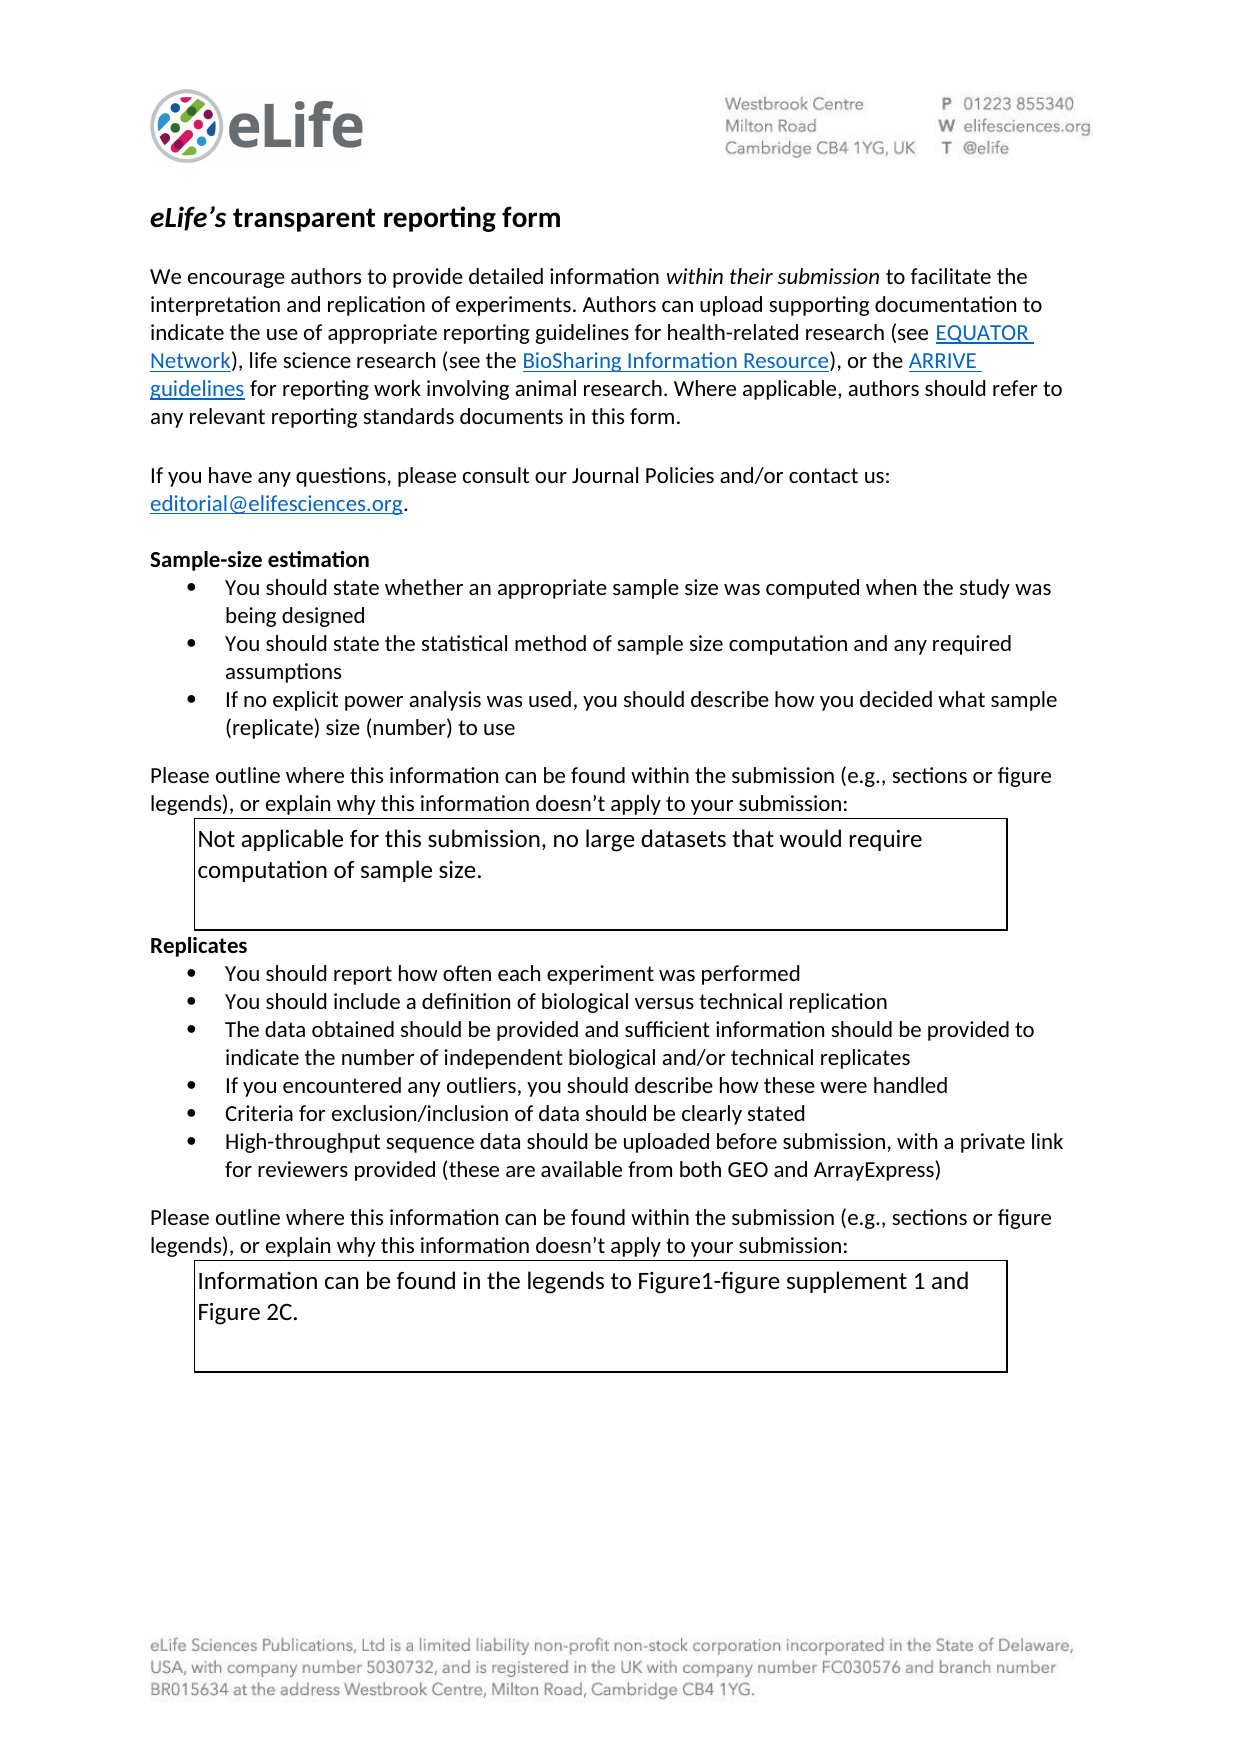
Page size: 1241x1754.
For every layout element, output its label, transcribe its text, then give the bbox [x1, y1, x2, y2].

list You should include a definition of biological versus technical replication [187, 987, 1090, 1015]
text eLife’s transparent reporting form [150, 199, 1090, 234]
text Information can be found in the legends to Figure1-figure supplement 1 and Figure 2C. [195, 1263, 1006, 1328]
list High-throughput sequence data should be uploaded before submission, with a private link for reviewers provided (these are available from both GEO and ArrayExpress) [187, 1127, 1090, 1183]
list You should state whether an appropriate sample size was computed when the study was being designed [187, 573, 1090, 629]
picture [683, 16, 1240, 188]
picture [150, 89, 363, 163]
text Sample-size estimation [150, 545, 1090, 573]
text If you have any questions, please consult our Journal Policies and/or contact us: editorial@elifesciences.org. [150, 461, 1090, 517]
list Criteria for exclusion/inclusion of data should be clearly stated [187, 1099, 1090, 1127]
picture [0, 1593, 1241, 1713]
text Not applicable for this submission, no large datasets that would require computation of sample size. [195, 821, 1006, 886]
list If you encountered any outliers, you should describe how these were handled [187, 1071, 1090, 1099]
text We encourage authors to provide detailed information within their submission to facilitate the interpretation and replication of experiments. Authors can upload supporting documentation to indicate the use of appropriate reporting guidelines for health-related research (see EQUATOR Network), life science research (see the BioSharing Information Resource), or the ARRIVE guidelines for reporting work involving animal research. Where applicable, authors should refer to any relevant reporting standards documents in this form. [150, 262, 1090, 430]
list You should report how often each experiment was performed [187, 959, 1090, 987]
list The data obtained should be provided and sufficient information should be provided to indicate the number of independent biological and/or technical replicates [187, 1015, 1090, 1071]
text Replicates [150, 846, 1090, 959]
list You should state the statistical method of sample size computation and any required assumptions [187, 629, 1090, 685]
list If no explicit power analysis was used, you should describe how you decided what sample (replicate) size (number) to use [187, 685, 1090, 741]
